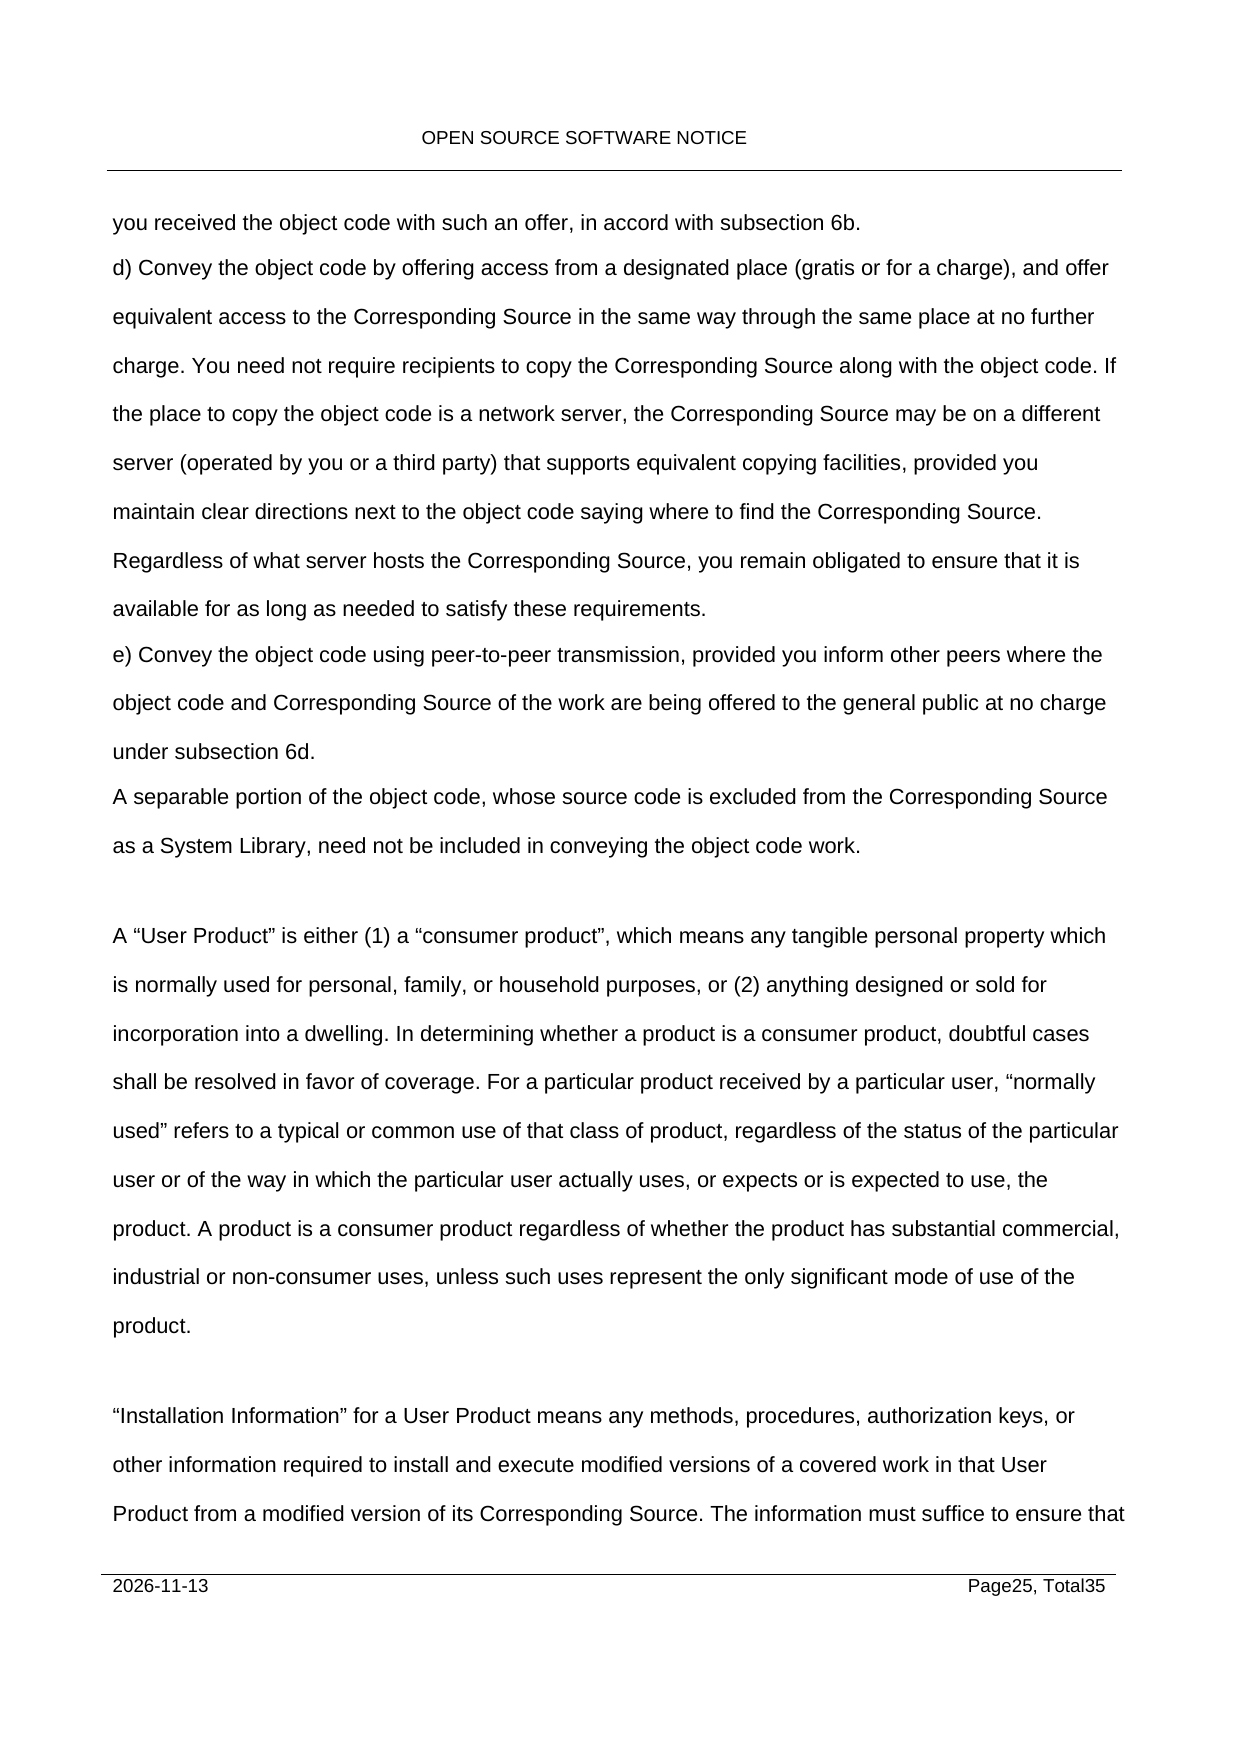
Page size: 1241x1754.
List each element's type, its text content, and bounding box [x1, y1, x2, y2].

text A “User Product” is either (1) a “consumer product”, which means any tangible personal property which is normally used for personal, family, or household purposes, or (2) anything designed or sold for incorporation into a dwelling. In determining whether a product is a consumer product, doubtful cases shall be resolved in favor of coverage. For a particular product received by a particular user, “normally used” refers to a typical or common use of that class of product, regardless of the status of the particular user or of the way in which the particular user actually uses, or expects or is expected to use, the product. A product is a consumer product regardless of whether the product has substantial commercial, industrial or non-consumer uses, unless such uses represent the only significant mode of use of the product. [112, 919, 1128, 1342]
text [112, 206, 1128, 239]
text A separable portion of the object code, whose source code is excluded from the Corresponding Source as a System Library, need not be included in conveying the object code work. [112, 780, 1128, 862]
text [112, 1399, 1128, 1529]
text e) Convey the object code using peer-to-peer transmission, provided you inform other peers where the object code and Corresponding Source of the work are being offered to the general public at no charge under subsection 6d. [112, 638, 1128, 768]
text d) Convey the object code by offering access from a designated place (gratis or for a charge), and offer equivalent access to the Corresponding Source in the same way through the same place at no further charge. You need not require recipients to copy the Corresponding Source along with the object code. If the place to copy the object code is a network server, the Corresponding Source may be on a different server (operated by you or a third party) that supports equivalent copying facilities, provided you maintain clear directions next to the object code saying where to find the Corresponding Source. Regardless of what server hosts the Corresponding Source, you remain obligated to ensure that it is available for as long as needed to satisfy these requirements. [112, 251, 1128, 625]
